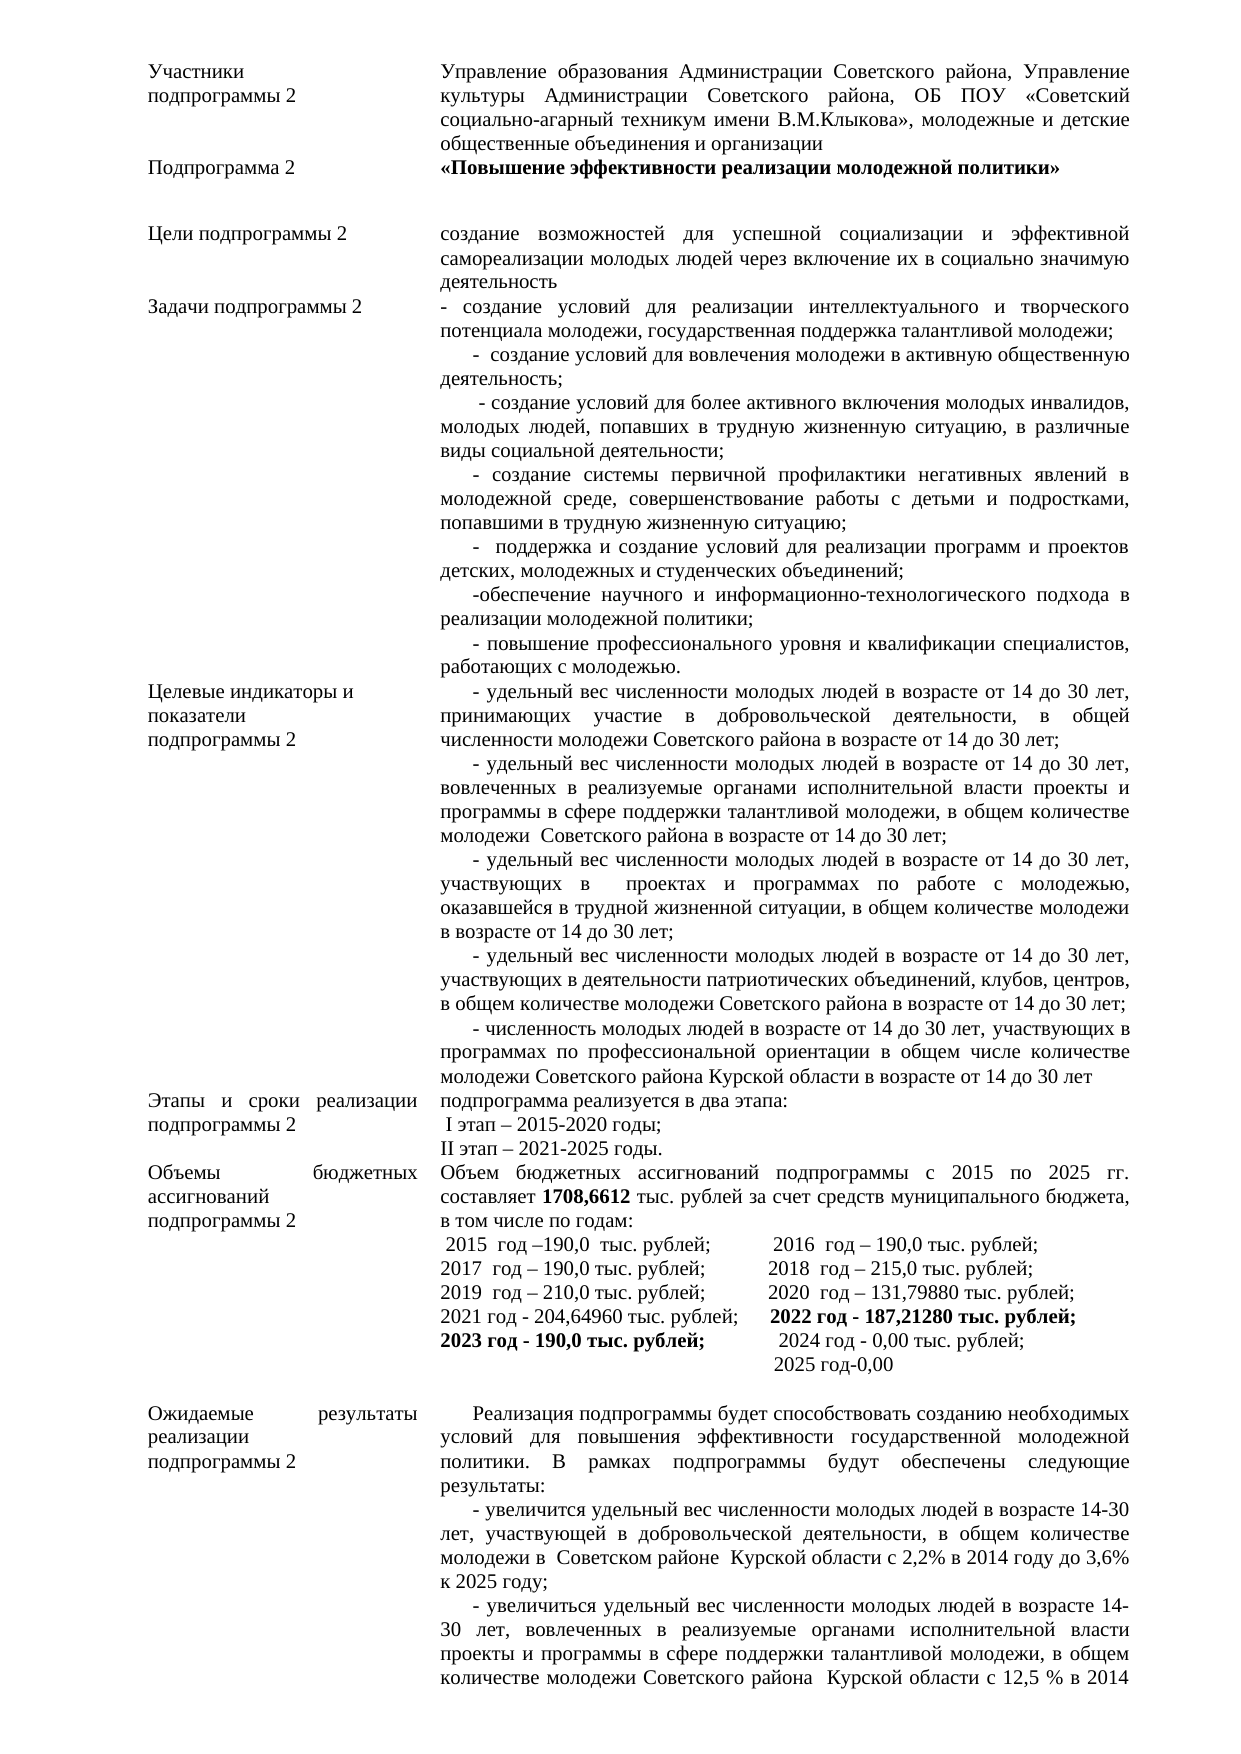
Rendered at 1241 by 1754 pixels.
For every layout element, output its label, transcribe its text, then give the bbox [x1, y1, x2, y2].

table_cell Этапы и сроки реализации подпрограммы 2 [136, 1088, 429, 1160]
table_cell Объем бюджетных ассигнований подпрограммы с 2015 по 2025 гг. составляет 1708,6612 тыс. рублей за счет средств муниципального бюджета, в том числе по годам: 2015 год –190,0 тыс. рублей; 2016 год – 190,0 тыс. рублей; 2017 год – 190,0 тыс. рублей; 2018 год – 215,0 тыс. рублей; 2019 год – 210,0 тыс. рублей; 2020 год – 131,79880 тыс. рублей; 2021 год - 204,64960 тыс. рублей; 2022 год - 187,21280 тыс. рублей; 2023 год - 190,0 тыс. рублей; 2024 год - 0,00 тыс. рублей; 2025 год-0,00 [429, 1160, 1141, 1400]
table_cell Подпрограмма 2 [136, 155, 429, 221]
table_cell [429, 1400, 1141, 1689]
table_cell - удельный вес численности молодых людей в возрасте от 14 до 30 лет, принимающих участие в добровольческой деятельности, в общей численности молодежи Советского района в возрасте от 14 до 30 лет; - удельный вес численности молодых людей в возрасте от 14 до 30 лет, вовлеченных в реализуемые органами исполнительной власти проекты и программы в сфере поддержки талантливой молодежи, в общем количестве молодежи Советского района в возрасте от 14 до 30 лет; - удельный вес численности молодых людей в возрасте от 14 до 30 лет, участвующих в проектах и программах по работе с молодежью, оказавшейся в трудной жизненной ситуации, в общем количестве молодежи в возрасте от 14 до 30 лет; - удельный вес численности молодых людей в возрасте от 14 до 30 лет, участвующих в деятельности патриотических объединений, клубов, центров, в общем количестве молодежи Советского района в возрасте от 14 до 30 лет; - численность молодых людей в возрасте от 14 до 30 лет, участвующих в программах по профессиональной ориентации в общем числе количестве молодежи Советского района Курской области в возрасте от 14 до 30 лет [429, 679, 1141, 1088]
table_cell Объемы бюджетных ассигнований подпрограммы 2 [136, 1160, 429, 1400]
table_cell - создание условий для реализации интеллектуального и творческого потенциала молодежи, государственная поддержка талантливой молодежи; - создание условий для вовлечения молодежи в активную общественную деятельность; - создание условий для более активного включения молодых инвалидов, молодых людей, попавших в трудную жизненную ситуацию, в различные виды социальной деятельности; - создание системы первичной профилактики негативных явлений в молодежной среде, совершенствование работы с детьми и подростками, попавшими в трудную жизненную ситуацию; - поддержка и создание условий для реализации программ и проектов детских, молодежных и студенческих объединений; -обеспечение научного и информационно-технологического подхода в реализации молодежной политики; - повышение профессионального уровня и квалификации специалистов, работающих с молодежью. [429, 294, 1141, 678]
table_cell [136, 1400, 429, 1689]
table_cell Участники подпрограммы 2 [136, 59, 429, 155]
table_cell «Повышение эффективности реализации молодежной политики» [429, 155, 1141, 221]
table_cell Управление образования Администрации Советского района, Управление культуры Администрации Советского района, ОБ ПОУ «Советский социально-агарный техникум имени В.М.Клыкова», молодежные и детские общественные объединения и организации [429, 59, 1141, 155]
table_cell Целевые индикаторы и показатели подпрограммы 2 [136, 679, 429, 1088]
table_cell Задачи подпрограммы 2 [136, 294, 429, 678]
table_cell подпрограмма реализуется в два этапа: I этап – 2015-2020 годы; II этап – 2021-2025 годы. [429, 1088, 1141, 1160]
table_cell Цели подпрограммы 2 [136, 221, 429, 293]
table_cell создание возможностей для успешной социализации и эффективной самореализации молодых людей через включение их в социально значимую деятельность [429, 221, 1141, 293]
